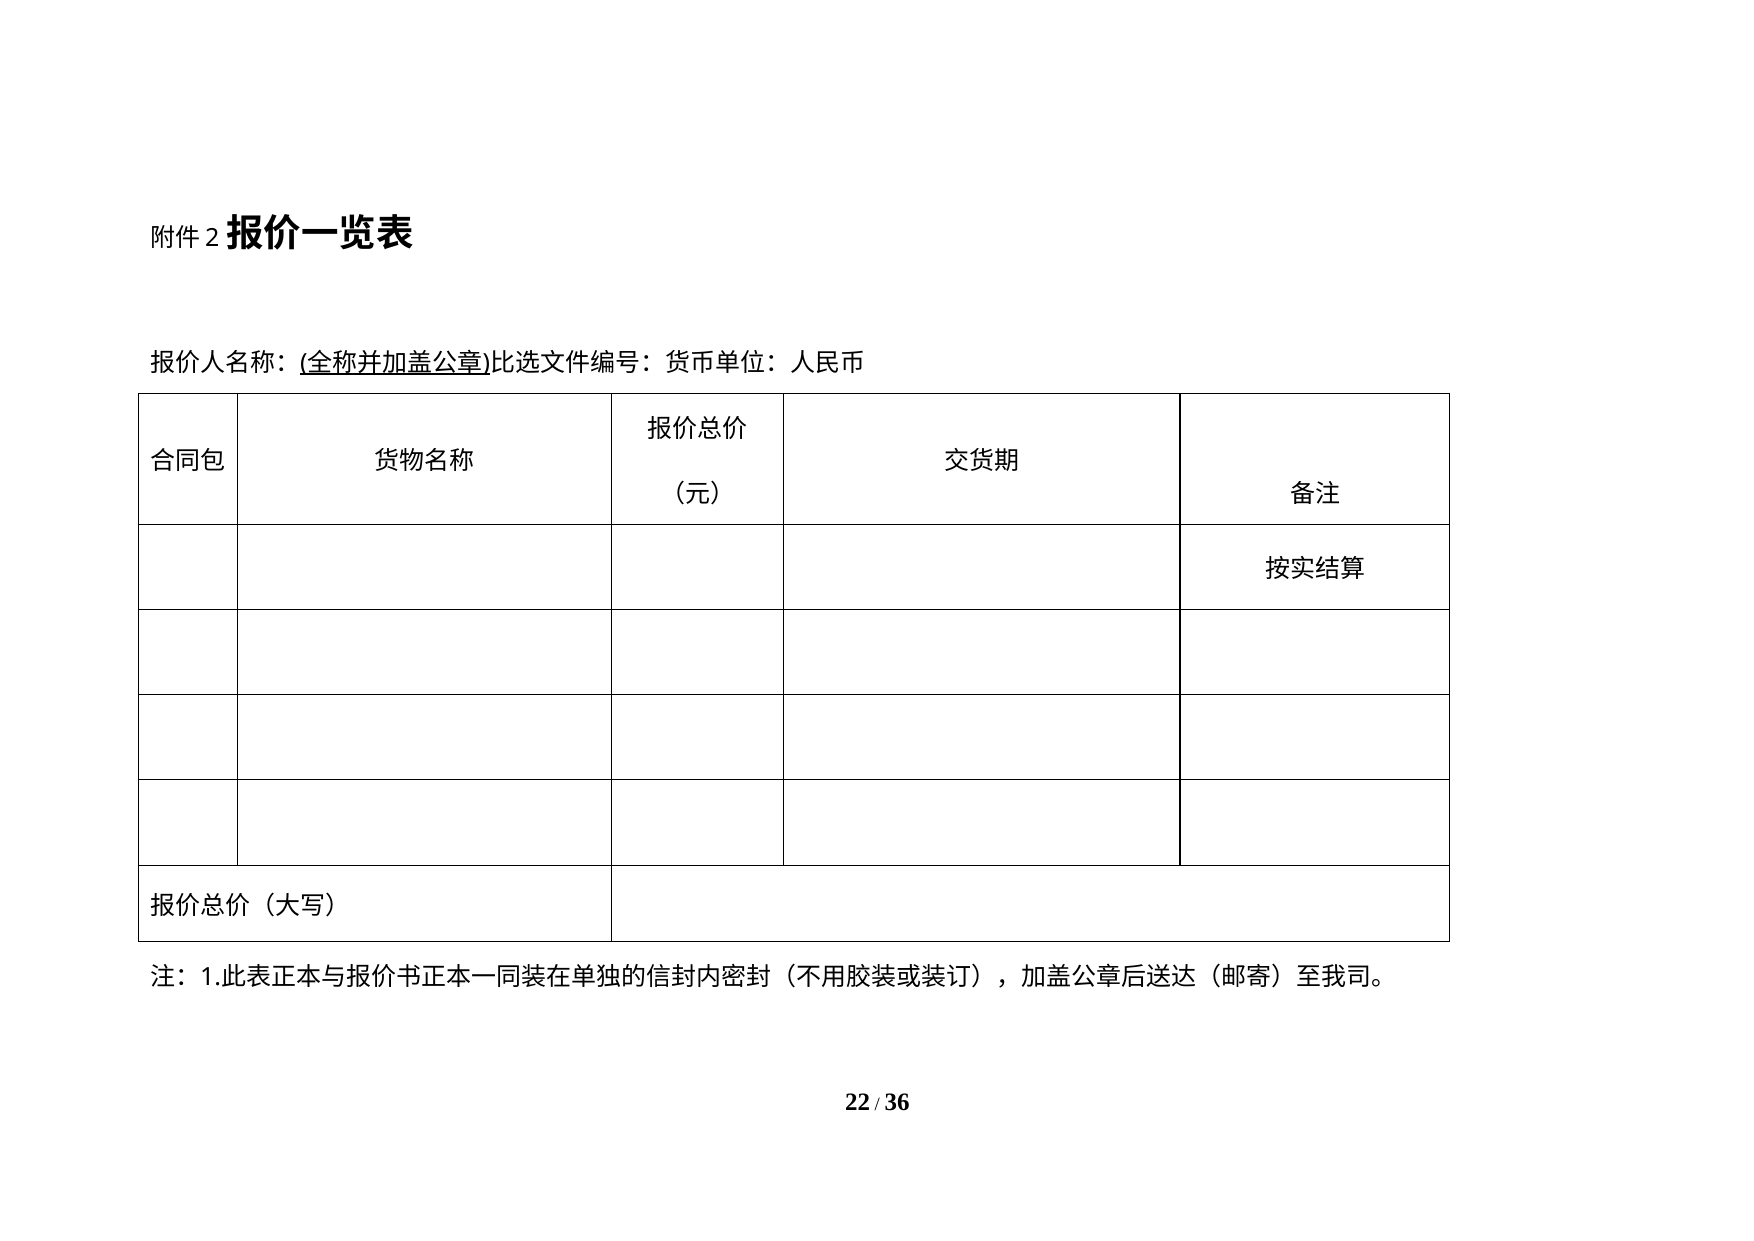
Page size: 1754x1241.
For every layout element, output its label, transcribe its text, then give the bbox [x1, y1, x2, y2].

table_cell [612, 525, 783, 609]
table_cell [784, 695, 1179, 779]
table_cell [784, 780, 1179, 865]
table_cell [238, 780, 611, 865]
table_cell [238, 695, 611, 779]
table_cell [784, 610, 1179, 694]
table_cell [612, 695, 783, 779]
table_cell [238, 525, 611, 609]
table_cell [1181, 610, 1449, 694]
table_cell [784, 525, 1179, 609]
text 附件2 报价一览表 [150, 198, 1604, 263]
table_cell [612, 866, 1449, 941]
table_header 交货期 [784, 394, 1179, 524]
table_header 货物名称 [238, 394, 611, 524]
table_cell [238, 610, 611, 694]
table_cell [612, 780, 783, 865]
table_cell [1181, 780, 1449, 865]
table_cell [139, 695, 237, 779]
table_cell 报价总价（大写） [139, 866, 611, 941]
table_cell [139, 780, 237, 865]
table_cell [612, 610, 783, 694]
table_cell [139, 610, 237, 694]
table_header 报价总价（元） [612, 394, 783, 524]
table_header 合同包 [139, 394, 237, 524]
table_header 备注 [1181, 394, 1449, 524]
table_cell [139, 525, 237, 609]
table_cell 按实结算 [1181, 525, 1449, 609]
table_cell [1181, 695, 1449, 779]
text 报价人名称：(全称并加盖公章)比选文件编号：货币单位：人民币 [150, 328, 1604, 393]
text 注：1.此表正本与报价书正本一同装在单独的信封内密封（不用胶装或装订），加盖公章后送达（邮寄）至我司。 [150, 942, 1604, 1007]
